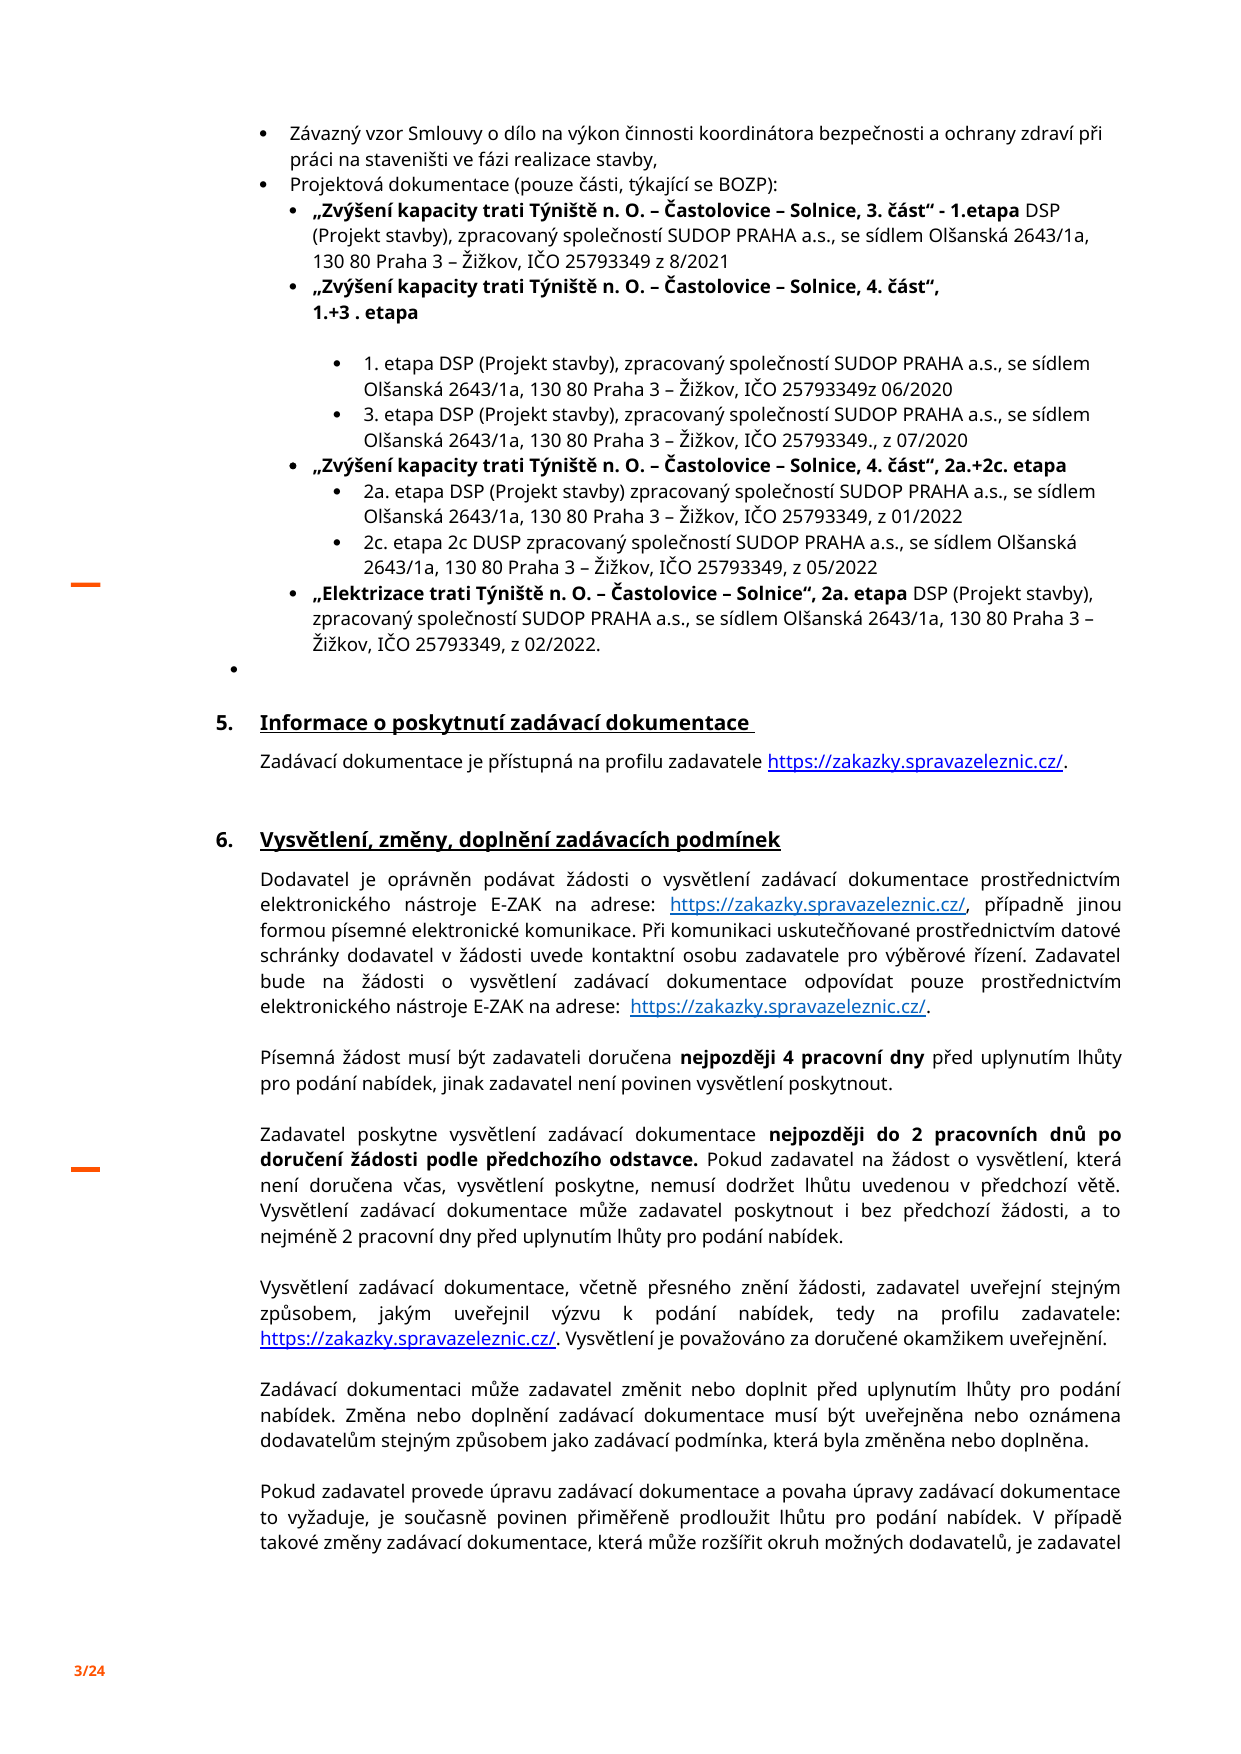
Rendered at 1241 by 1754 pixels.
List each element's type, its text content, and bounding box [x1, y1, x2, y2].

list 2c. etapa 2c DUSP zpracovaný společností SUDOP PRAHA a.s., se sídlem Olšanská 2643/1a, 130 80 Praha 3 – Žižkov, IČO 25793349, z 05/2022 [334, 529, 1122, 580]
list 2a. etapa DSP (Projekt stavby) zpracovaný společností SUDOP PRAHA a.s., se sídlem Olšanská 2643/1a, 130 80 Praha 3 – Žižkov, IČO 25793349, z 01/2022 [334, 478, 1122, 529]
text Zadávací dokumentaci může zadavatel změnit nebo doplnit před uplynutím lhůty pro podání nabídek. Změna nebo doplnění zadávací dokumentace musí být uveřejněna nebo oznámena dodavatelům stejným způsobem jako zadávací podmínka, která byla změněna nebo doplněna. [260, 1376, 1122, 1453]
text Písemná žádost musí být zadavateli doručena nejpozději 4 pracovní dny před uplynutím lhůty pro podání nabídek, jinak zadavatel není povinen vysvětlení poskytnout. [260, 1045, 1122, 1096]
list Informace o poskytnutí zadávací dokumentace [216, 708, 1122, 736]
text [260, 1478, 1122, 1555]
list 3. etapa DSP (Projekt stavby), zpracovaný společností SUDOP PRAHA a.s., se sídlem Olšanská 2643/1a, 130 80 Praha 3 – Žižkov, IČO 25793349., z 07/2020 [334, 401, 1122, 452]
list „Zvýšení kapacity trati Týniště n. O. – Častolovice – Solnice, 4. část“, 1.+3 . etapa [289, 274, 1122, 325]
list 1. etapa DSP (Projekt stavby), zpracovaný společností SUDOP PRAHA a.s., se sídlem Olšanská 2643/1a, 130 80 Praha 3 – Žižkov, IČO 25793349z 06/2020 [334, 350, 1122, 401]
list Vysvětlení, změny, doplnění zadávacích podmínek [216, 825, 1122, 853]
list Projektová dokumentace (pouze části, týkající se BOZP): [260, 172, 1122, 197]
list „Zvýšení kapacity trati Týniště n. O. – Častolovice – Solnice, 3. část“ - 1.etapa DSP (Projekt stavby), zpracovaný společností SUDOP PRAHA a.s., se sídlem Olšanská 2643/1a, 130 80 Praha 3 – Žižkov, IČO 25793349 z 8/2021 [289, 197, 1122, 274]
list „Elektrizace trati Týniště n. O. – Častolovice – Solnice“, 2a. etapa DSP (Projekt stavby), zpracovaný společností SUDOP PRAHA a.s., se sídlem Olšanská 2643/1a, 130 80 Praha 3 – Žižkov, IČO 25793349, z 02/2022. [289, 580, 1122, 657]
text Zadávací dokumentace je přístupná na profilu zadavatele https://zakazky.spravazeleznic.cz/. [260, 748, 1122, 774]
text Zadavatel poskytne vysvětlení zadávací dokumentace nejpozději do 2 pracovních dnů po doručení žádosti podle předchozího odstavce. Pokud zadavatel na žádost o vysvětlení, která není doručena včas, vysvětlení poskytne, nemusí dodržet lhůtu uvedenou v předchozí větě. Vysvětlení zadávací dokumentace může zadavatel poskytnout i bez předchozí žádosti, a to nejméně 2 pracovní dny před uplynutím lhůty pro podání nabídek. [260, 1121, 1122, 1249]
list „Zvýšení kapacity trati Týniště n. O. – Častolovice – Solnice, 4. část“, 2a.+2c. etapa [289, 452, 1122, 478]
list Závazný vzor Smlouvy o dílo na výkon činnosti koordinátora bezpečnosti a ochrany zdraví při práci na staveništi ve fázi realizace stavby, [260, 121, 1122, 172]
text Vysvětlení zadávací dokumentace, včetně přesného znění žádosti, zadavatel uveřejní stejným způsobem, jakým uveřejnil výzvu k podání nabídek, tedy na profilu zadavatele: https://zakazky.spravazeleznic.cz/. Vysvětlení je považováno za doručené okamžikem uveřejnění. [260, 1274, 1122, 1351]
text Dodavatel je oprávněn podávat žádosti o vysvětlení zadávací dokumentace prostřednictvím elektronického nástroje E-ZAK na adrese: https://zakazky.spravazeleznic.cz/, případně jinou formou písemné elektronické komunikace. Při komunikaci uskutečňované prostřednictvím datové schránky dodavatel v žádosti uvede kontaktní osobu zadavatele pro výběrové řízení. Zadavatel bude na žádosti o vysvětlení zadávací dokumentace odpovídat pouze prostřednictvím elektronického nástroje E-ZAK na adrese: https://zakazky.spravazeleznic.cz/. [260, 866, 1122, 1019]
